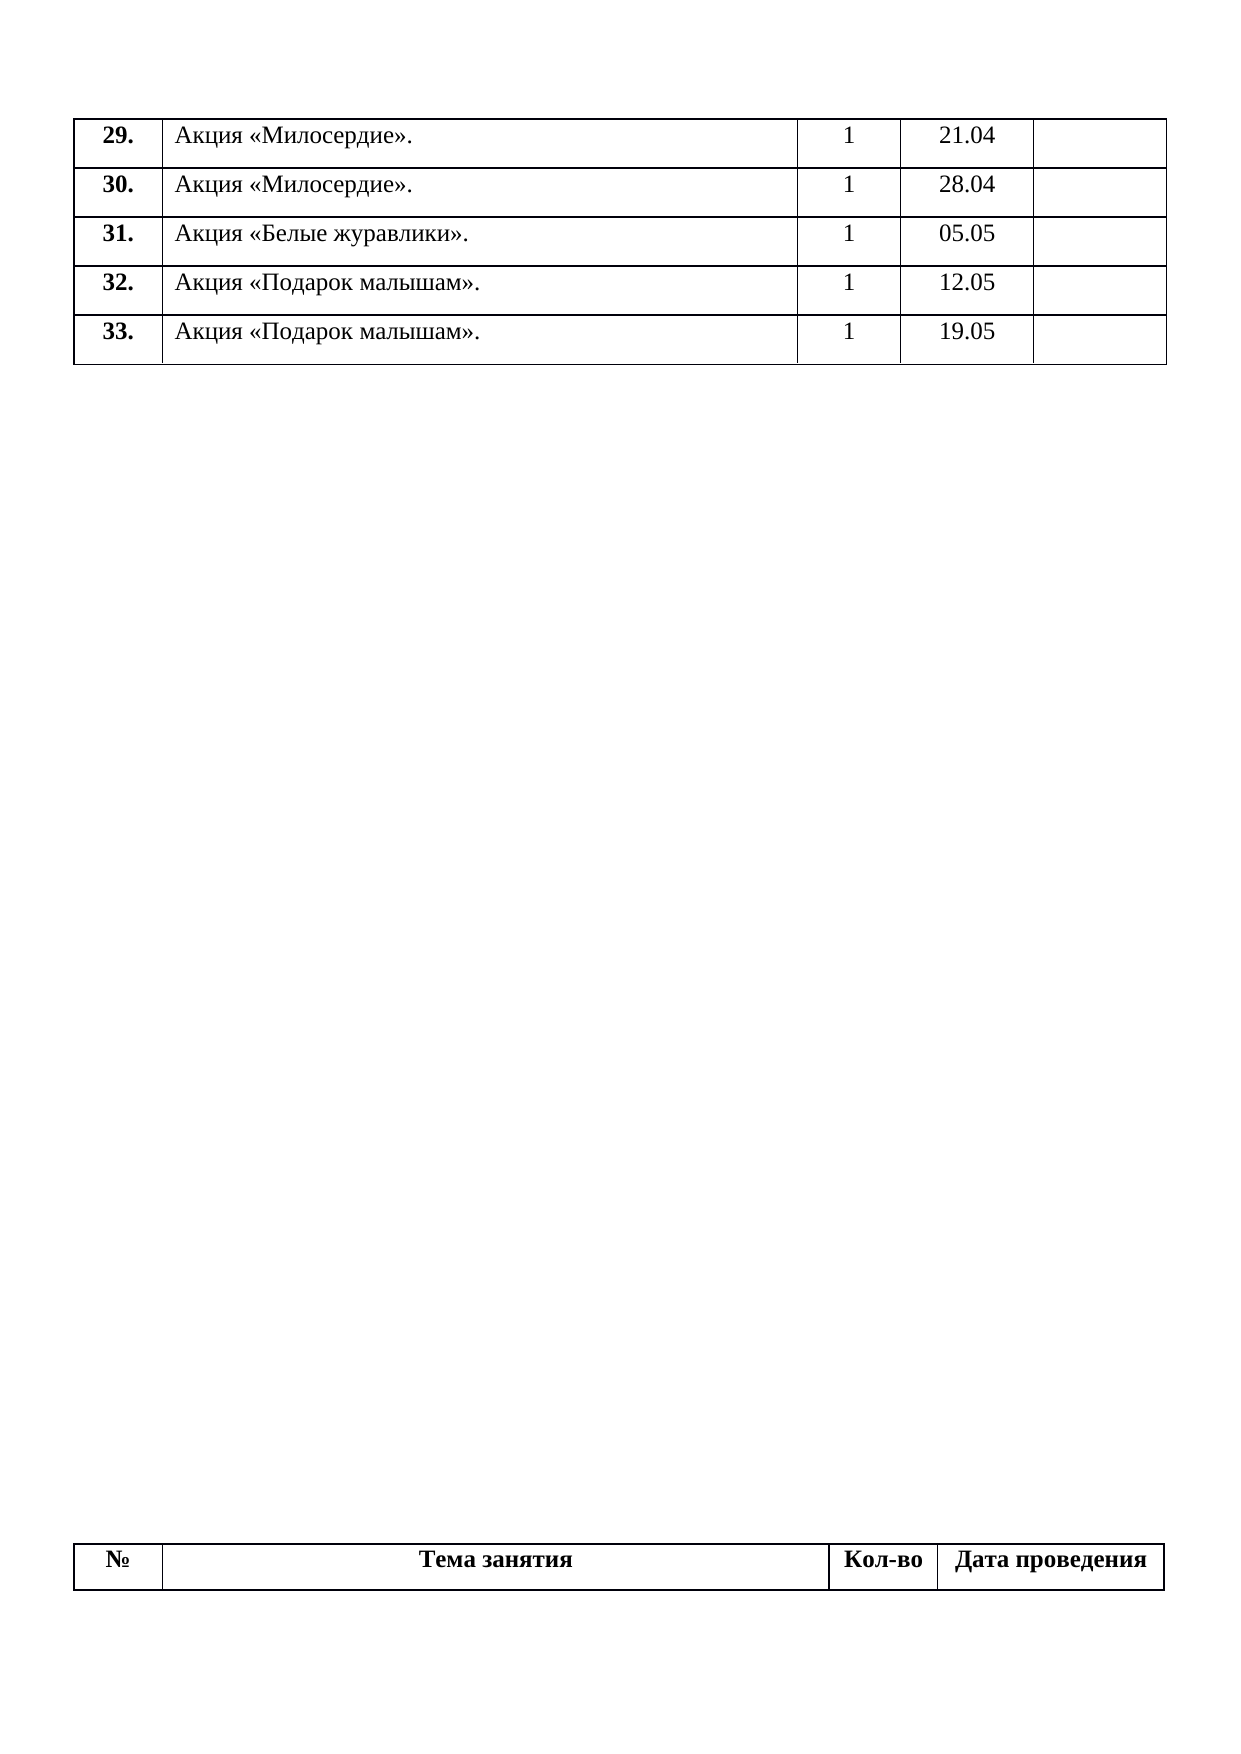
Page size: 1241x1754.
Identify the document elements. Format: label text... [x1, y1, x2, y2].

table_cell 21.04 [901, 120, 1033, 167]
table_cell [1034, 120, 1166, 167]
table_cell 31. [75, 218, 162, 265]
table_cell Акция «Подарок малышам». [163, 316, 797, 363]
table_cell Акция «Милосердие». [163, 120, 797, 167]
table_header Дата проведения [938, 1545, 1163, 1589]
table_cell [1034, 169, 1166, 216]
table_cell 1 [798, 120, 900, 167]
table_cell 28.04 [901, 169, 1033, 216]
table_cell [1034, 267, 1166, 314]
table_cell 1 [798, 218, 900, 265]
table_header № [75, 1545, 162, 1589]
table_header Кол-во часов [830, 1545, 937, 1589]
table_cell 1 [798, 169, 900, 216]
table_cell 29. [75, 120, 162, 167]
table_cell Акция «Белые журавлики». [163, 218, 797, 265]
table_cell 32. [75, 267, 162, 314]
table_cell Акция «Подарок малышам». [163, 267, 797, 314]
table_cell 05.05 [901, 218, 1033, 265]
table_cell 1 [798, 316, 900, 363]
table_cell [1034, 316, 1166, 363]
table_cell 12.05 [901, 267, 1033, 314]
table_cell 30. [75, 169, 162, 216]
table_cell 19.05 [901, 316, 1033, 363]
table_cell 1 [798, 267, 900, 314]
table_header Тема занятия [163, 1545, 828, 1589]
table_cell [1034, 218, 1166, 265]
table_cell 33. [75, 316, 162, 363]
table_cell Акция «Милосердие». [163, 169, 797, 216]
